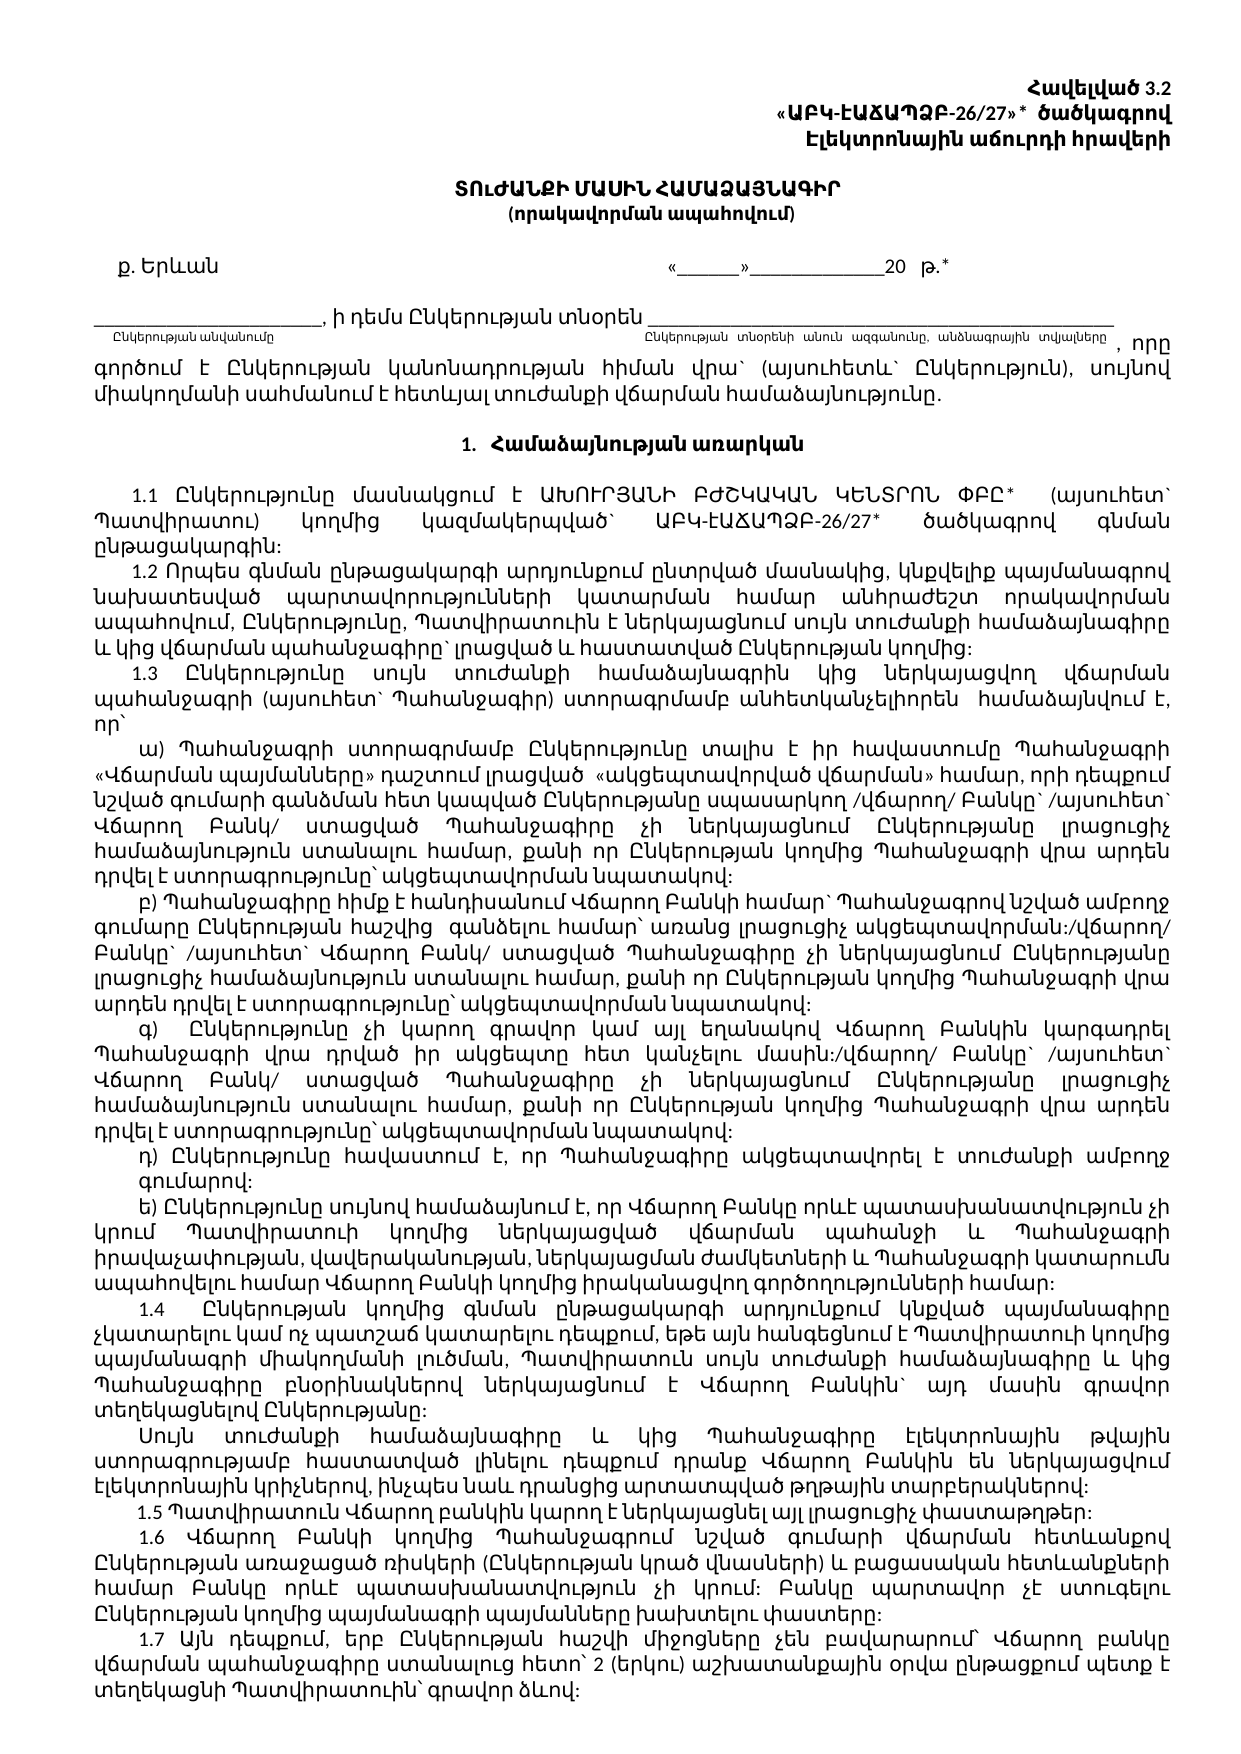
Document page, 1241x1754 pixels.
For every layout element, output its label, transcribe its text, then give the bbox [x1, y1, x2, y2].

text գ) Ընկերությունը չի կարող գրավոր կամ այլ եղանակով Վճարող Բանկին կարգադրել Պահանջագրի վրա դրված իր ակցեպտը հետ կանչելու մասին:/վճարող/ Բանկը` /այսուհետ` Վճարող Բանկ/ ստացված Պահանջագիրը չի ներկայացնում Ընկերությանը լրացուցիչ համաձայնություն ստանալու համար, քանի որ Ընկերության կողմից Պահանջագրի վրա արդեն դրվել է ստորագրությունը՝ ակցեպտավորման նպատակով: [94, 1016, 1171, 1143]
text Էլեկտրոնային աճուրդի հրավերի [94, 126, 1171, 151]
text ք. Երևան «______»_____________20 թ.* [94, 254, 1171, 279]
text ՏՈւԺԱՆՔԻ ՄԱՍԻՆ ՀԱՄԱՁԱՅՆԱԳԻՐ [94, 177, 1171, 202]
text 1.7 Այն դեպքում, երբ Ընկերության հաշվի միջոցները չեն բավարարում՝ Վճարող բանկը վճարման պահանջագիրը ստանալուց հետո՝ 2 (երկու) աշխատանքային օրվա ընթացքում պետք է տեղեկացնի Պատվիրատուին՝ գրավոր ձևով: [94, 1626, 1171, 1702]
text ______________________, ի դեմս Ընկերության տնօրեն _____________________________________________ [94, 304, 1171, 330]
text ե) Ընկերությունը սույնով համաձայնում է, որ Վճարող Բանկը որևէ պատասխանատվություն չի կրում Պատվիրատուի կողմից ներկայացված վճարման պահանջի և Պահանջագրի իրավաչափության, վավերականության, ներկայացման ժամկետների և Պահանջագրի կատարումն ապահովելու համար Վճարող Բանկի կողմից իրականացվող գործողությունների համար: [94, 1194, 1171, 1296]
text Հավելված 3.2 [94, 75, 1171, 100]
text 1.1 Ընկերությունը մասնակցում է ԱԽՈՒՐՅԱՆԻ ԲԺՇԿԱԿԱՆ ԿԵՆՏՐՈՆ ՓԲԸ* (այսուհետ` Պատվիրատու) կողմից կազմակերպված` ԱԲԿ-էԱՃԱՊՁԲ-26/27* ծածկագրով գնման ընթացակարգին: [94, 482, 1171, 559]
text (որակավորման ապահովում) [94, 202, 1171, 225]
text Ընկերության անվանումը Ընկերության տնօրենի անուն ազգանունը, անձնագրային տվյալները , որը գործում է Ընկերության կանոնադրության հիման վրա` (այսուհետև` Ընկերություն), սույնով միակողմանի սահմանում է հետևյալ տուժանքի վճարման համաձայնությունը. [94, 330, 1171, 406]
text 1.4 Ընկերության կողմից գնման ընթացակարգի արդյունքում կնքված պայմանագիրը չկատարելու կամ ոչ պատշաճ կատարելու դեպքում, եթե այն հանգեցնում է Պատվիրատուի կողմից պայմանագրի միակողմանի լուծման, Պատվիրատուն սույն տուժանքի համաձայնագիրը և կից Պահանջագիրը բնօրինակներով ներկայացնում է Վճարող Բանկին` այդ մասին գրավոր տեղեկացնելով Ընկերությանը: [94, 1296, 1171, 1423]
text բ) Պահանջագիրը հիմք է հանդիսանում Վճարող Բանկի համար` Պահանջագրով նշված ամբողջ գումարը Ընկերության հաշվից գանձելու համար՝ առանց լրացուցիչ ակցեպտավորման:/վճարող/ Բանկը` /այսուհետ` Վճարող Բանկ/ ստացված Պահանջագիրը չի ներկայացնում Ընկերությանը լրացուցիչ համաձայնություն ստանալու համար, քանի որ Ընկերության կողմից Պահանջագրի վրա արդեն դրվել է ստորագրությունը՝ ակցեպտավորման նպատակով: [94, 889, 1171, 1016]
text դ) Ընկերությունը հավաստում է, որ Պահանջագիրը ակցեպտավորել է տուժանքի ամբողջ գումարով: [138, 1143, 1171, 1194]
text ա) Պահանջագրի ստորագրմամբ Ընկերությունը տալիս է իր հավաստումը Պահանջագրի «Վճարման պայմանները» դաշտում լրացված «ակցեպտավորված վճարման» համար, որի դեպքում նշված գումարի գանձման հետ կապված Ընկերությանը սպասարկող /վճարող/ Բանկը` /այսուհետ` Վճարող Բանկ/ ստացված Պահանջագիրը չի ներկայացնում Ընկերությանը լրացուցիչ համաձայնություն ստանալու համար, քանի որ Ընկերության կողմից Պահանջագրի վրա արդեն դրվել է ստորագրությունը՝ ակցեպտավորման նպատակով: [94, 737, 1171, 889]
text «ԱԲԿ-էԱՃԱՊՁԲ-26/27»* ծածկագրով [94, 100, 1171, 126]
text Սույն տուժանքի համաձայնագիրը և կից Պահանջագիրը էլեկտրոնային թվային ստորագրությամբ հաստատված լինելու դեպքում դրանք Վճարող Բանկին են ներկայացվում էլեկտրոնային կրիչներով, ինչպես նաև դրանցից արտատպված թղթային տարբերակներով: [94, 1423, 1171, 1499]
text 1.2 Որպես գնման ընթացակարգի արդյունքում ընտրված մասնակից, կնքվելիք պայմանագրով նախատեսված պարտավորությունների կատարման համար անհրաժեշտ որակավորման ապահովում, Ընկերությունը, Պատվիրատուին է ներկայացնում սույն տուժանքի համաձայնագիրը և կից վճարման պահանջագիրը` լրացված և հաստատված Ընկերության կողմից: [94, 559, 1171, 660]
text 1. Համաձայնության առարկան [94, 432, 1171, 457]
text 1.3 Ընկերությունը սույն տուժանքի համաձայնագրին կից ներկայացվող վճարման պահանջագրի (այսուհետ` Պահանջագիր) ստորագրմամբ անհետկանչելիորեն համաձայնվում է, որ՝ [94, 660, 1171, 737]
text 1.6 Վճարող Բանկի կողմից Պահանջագրում նշված գումարի վճարման հետևանքով Ընկերության առաջացած ռիսկերի (Ընկերության կրած վնասների) և բացասական հետևանքների համար Բանկը որևէ պատասխանատվություն չի կրում: Բանկը պարտավոր չէ ստուգելու Ընկերության կողմից պայմանագրի պայմանները խախտելու փաստերը: [94, 1524, 1171, 1626]
text 1.5 Պատվիրատուն Վճարող բանկին կարող է ներկայացնել այլ լրացուցիչ փաստաթղթեր: [94, 1499, 1171, 1524]
